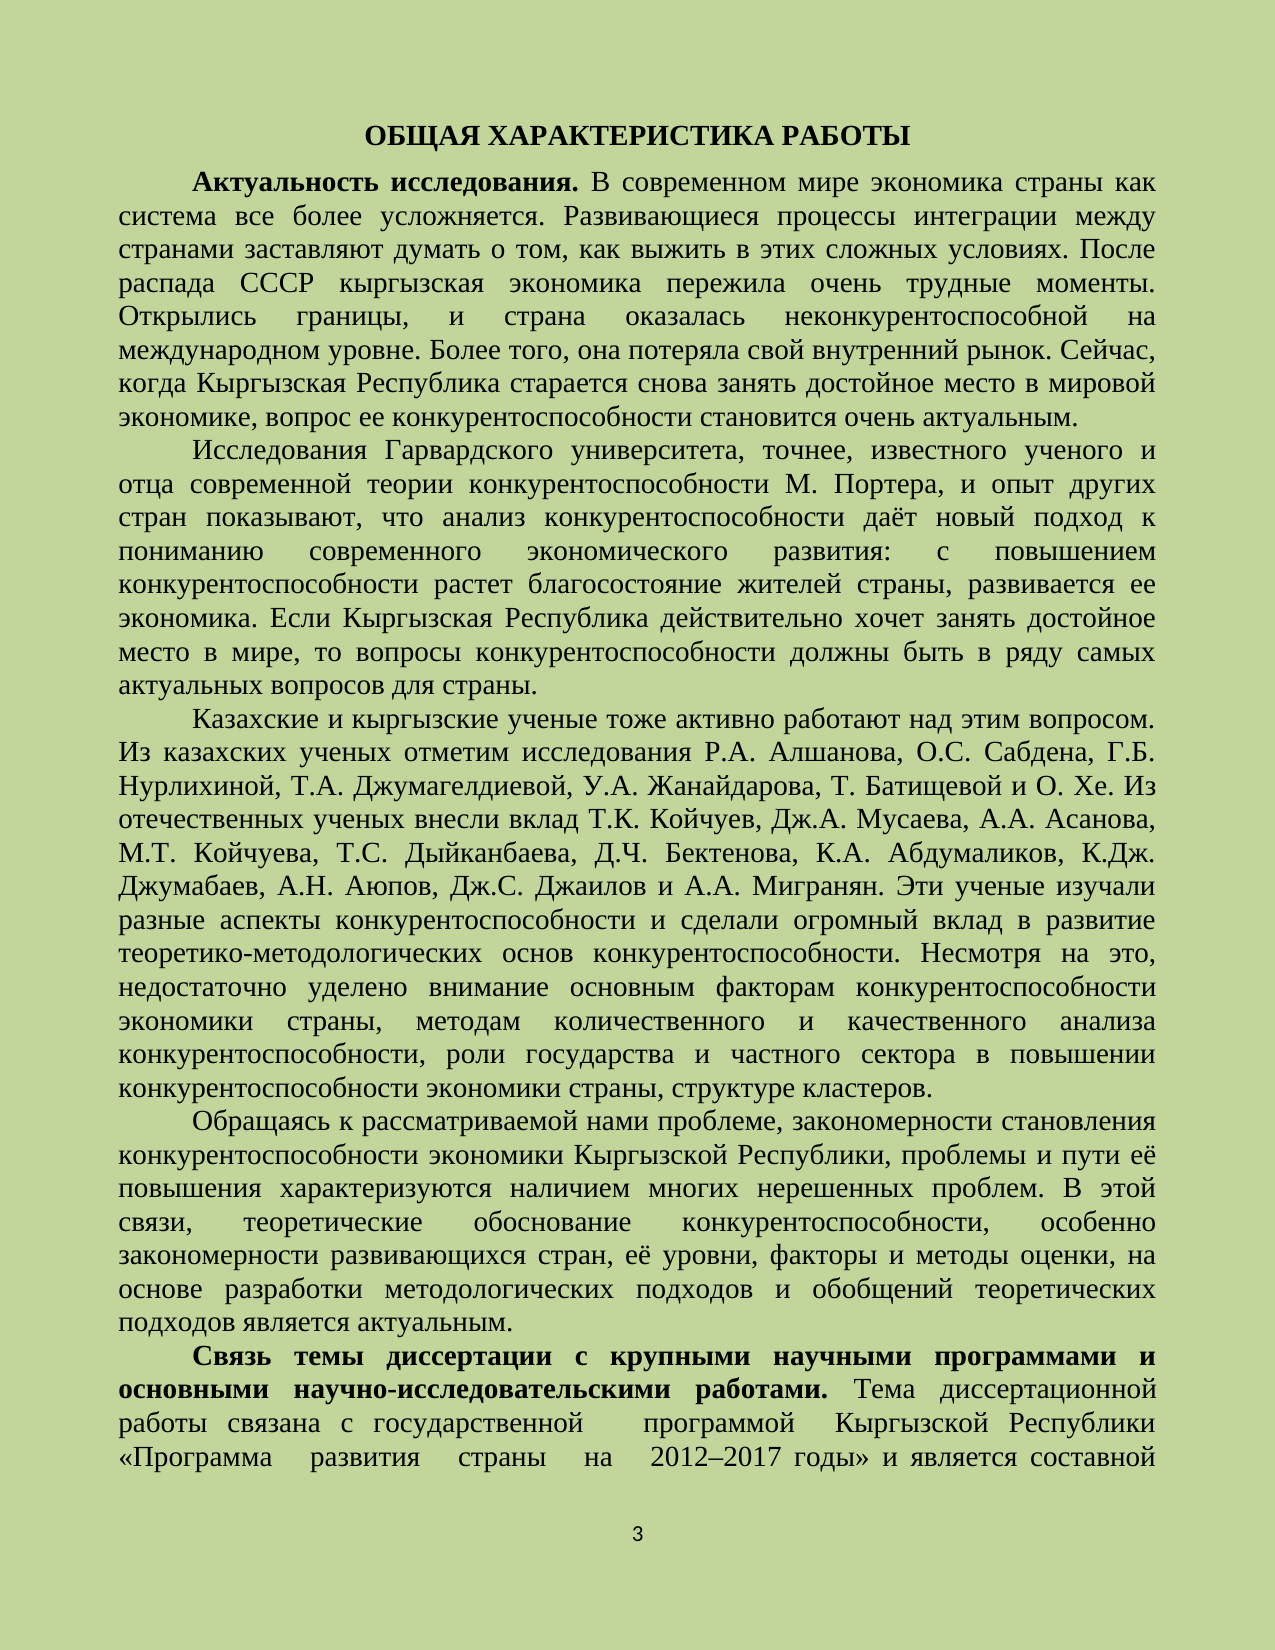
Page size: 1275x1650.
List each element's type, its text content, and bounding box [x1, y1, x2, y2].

text Исследования Гарвардского университета, точнее, известного ученого и отца современной теории конкурентоспособности М. Портера, и опыт других стран показывают, что анализ конкурентоспособности даёт новый подход к пониманию современного экономического развития: с повышением конкурентоспособности растет благосостояние жителей страны, развивается ее экономика. Если Кыргызская Республика действительно хочет занять достойное место в мире, то вопросы конкурентоспособности должны быть в ряду самых актуальных вопросов для страны. [118, 432, 1157, 701]
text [118, 1338, 1157, 1472]
text Обращаясь к рассматриваемой нами проблеме, закономерности становления конкурентоспособности экономики Кыргызской Республики, проблемы и пути её повышения характеризуются наличием многих нерешенных проблем. В этой связи, теоретические обоснование конкурентоспособности, особенно закономерности развивающихся стран, её уровни, факторы и методы оценки, на основе разработки методологических подходов и обобщений теоретических подходов является актуальным. [118, 1103, 1157, 1338]
text ОБЩАЯ ХАРАКТЕРИСТИКА РАБОТЫ [118, 118, 1157, 152]
text Казахские и кыргызские ученые тоже активно работают над этим вопросом. Из казахских ученых отметим исследования Р.А. Алшанова, О.С. Сабдена, Г.Б. Нурлихиной, Т.А. Джумагелдиевой, У.А. Жанайдарова, Т. Батищевой и О. Хе. Из отечественных ученых внесли вклад Т.К. Койчуев, Дж.А. Мусаева, А.А. Асанова, М.Т. Койчуева, Т.С. Дыйканбаева, Д.Ч. Бектенова, К.А. Абдумаликов, К.Дж. Джумабаев, А.Н. Аюпов, Дж.С. Джаилов и А.А. Мигранян. Эти ученые изучали разные аспекты конкурентоспособности и сделали огромный вклад в развитие теоретико-методологических основ конкурентоспособности. Несмотря на это, недостаточно уделено внимание основным факторам конкурентоспособности экономики страны, методам количественного и качественного анализа конкурентоспособности, роли государства и частного сектора в повышении конкурентоспособности экономики страны, структуре кластеров. [118, 701, 1157, 1103]
text Актуальность исследования. В современном мире экономика страны как система все более усложняется. Развивающиеся процессы интеграции между странами заставляют думать о том, как выжить в этих сложных условиях. После распада СССР кыргызская экономика пережила очень трудные моменты. Открылись границы, и страна оказалась неконкурентоспособной на международном уровне. Более того, она потеряла свой внутренний рынок. Сейчас, когда Кыргызская Республика старается снова занять достойное место в мировой экономике, вопрос ее конкурентоспособности становится очень актуальным. [118, 164, 1157, 432]
